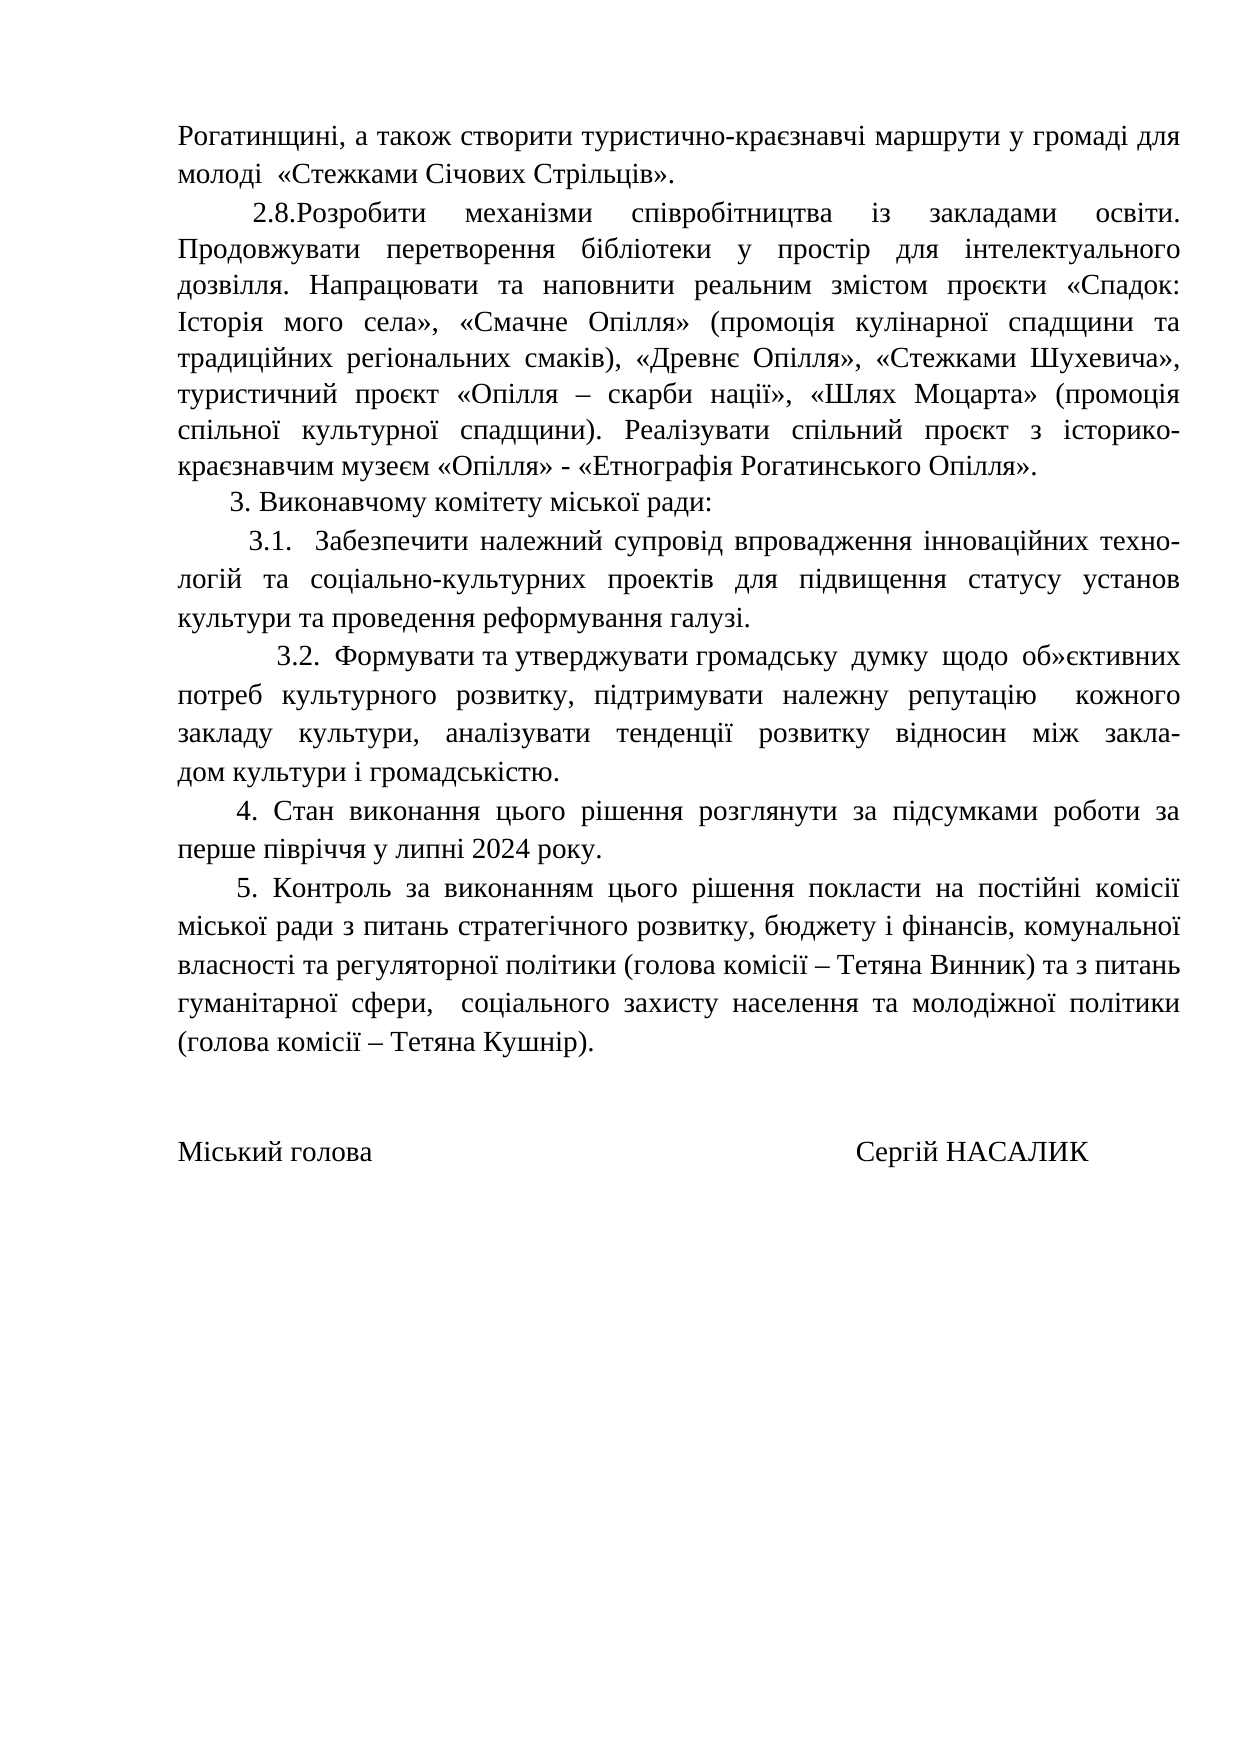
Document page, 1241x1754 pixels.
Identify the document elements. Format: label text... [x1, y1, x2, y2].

list 3.2. Формувати та утверджувати громадську думку щодо об»єктивних потреб культурного розвитку, підтримувати належну репутацію кожного закладу культури, аналізувати тенденції розвитку відносин між закла-дом культури і громадськістю. [177, 638, 1181, 788]
text 3. Виконавчому комітету міської ради: [177, 484, 1181, 518]
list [177, 118, 1181, 190]
text 3.1. Забезпечити належний супровід впровадження інноваційних техно-логій та соціально-культурних проектів для підвищення статусу установ культури та проведення реформування галузі. [177, 523, 1181, 633]
text 4. Стан виконання цього рішення розглянути за підсумками роботи за перше півріччя у липні 2024 року. [177, 793, 1181, 865]
text 5. Контроль за виконанням цього рішення покласти на постійні комісії міської ради з питань стратегічного розвитку, бюджету і фінансів, комунальної власності та регуляторної політики (голова комісії – Тетяна Винник) та з питань гуманітарної сфери, соціального захисту населення та молодіжної політики (голова комісії – Тетяна Кушнір). [177, 870, 1181, 1057]
list 2.8.Розробити механізми співробітництва із закладами освіти. Продовжувати перетворення бібліотеки у простір для інтелектуального дозвілля. Напрацювати та наповнити реальним змістом проєкти «Спадок: Історія мого села», «Смачне Опілля» (промоція кулінарної спадщини та традиційних регіональних смаків), «Древнє Опілля», «Стежками Шухевича», туристичний проєкт «Опілля – скарби нації», «Шлях Моцарта» (промоція спільної культурної спадщини). Реалізувати спільний проєкт з історико-краєзнавчим музеєм «Опілля» - «Етнографія Рогатинського Опілля». [177, 195, 1181, 482]
text Міський голова Сергій НАСАЛИК [177, 1134, 1181, 1168]
